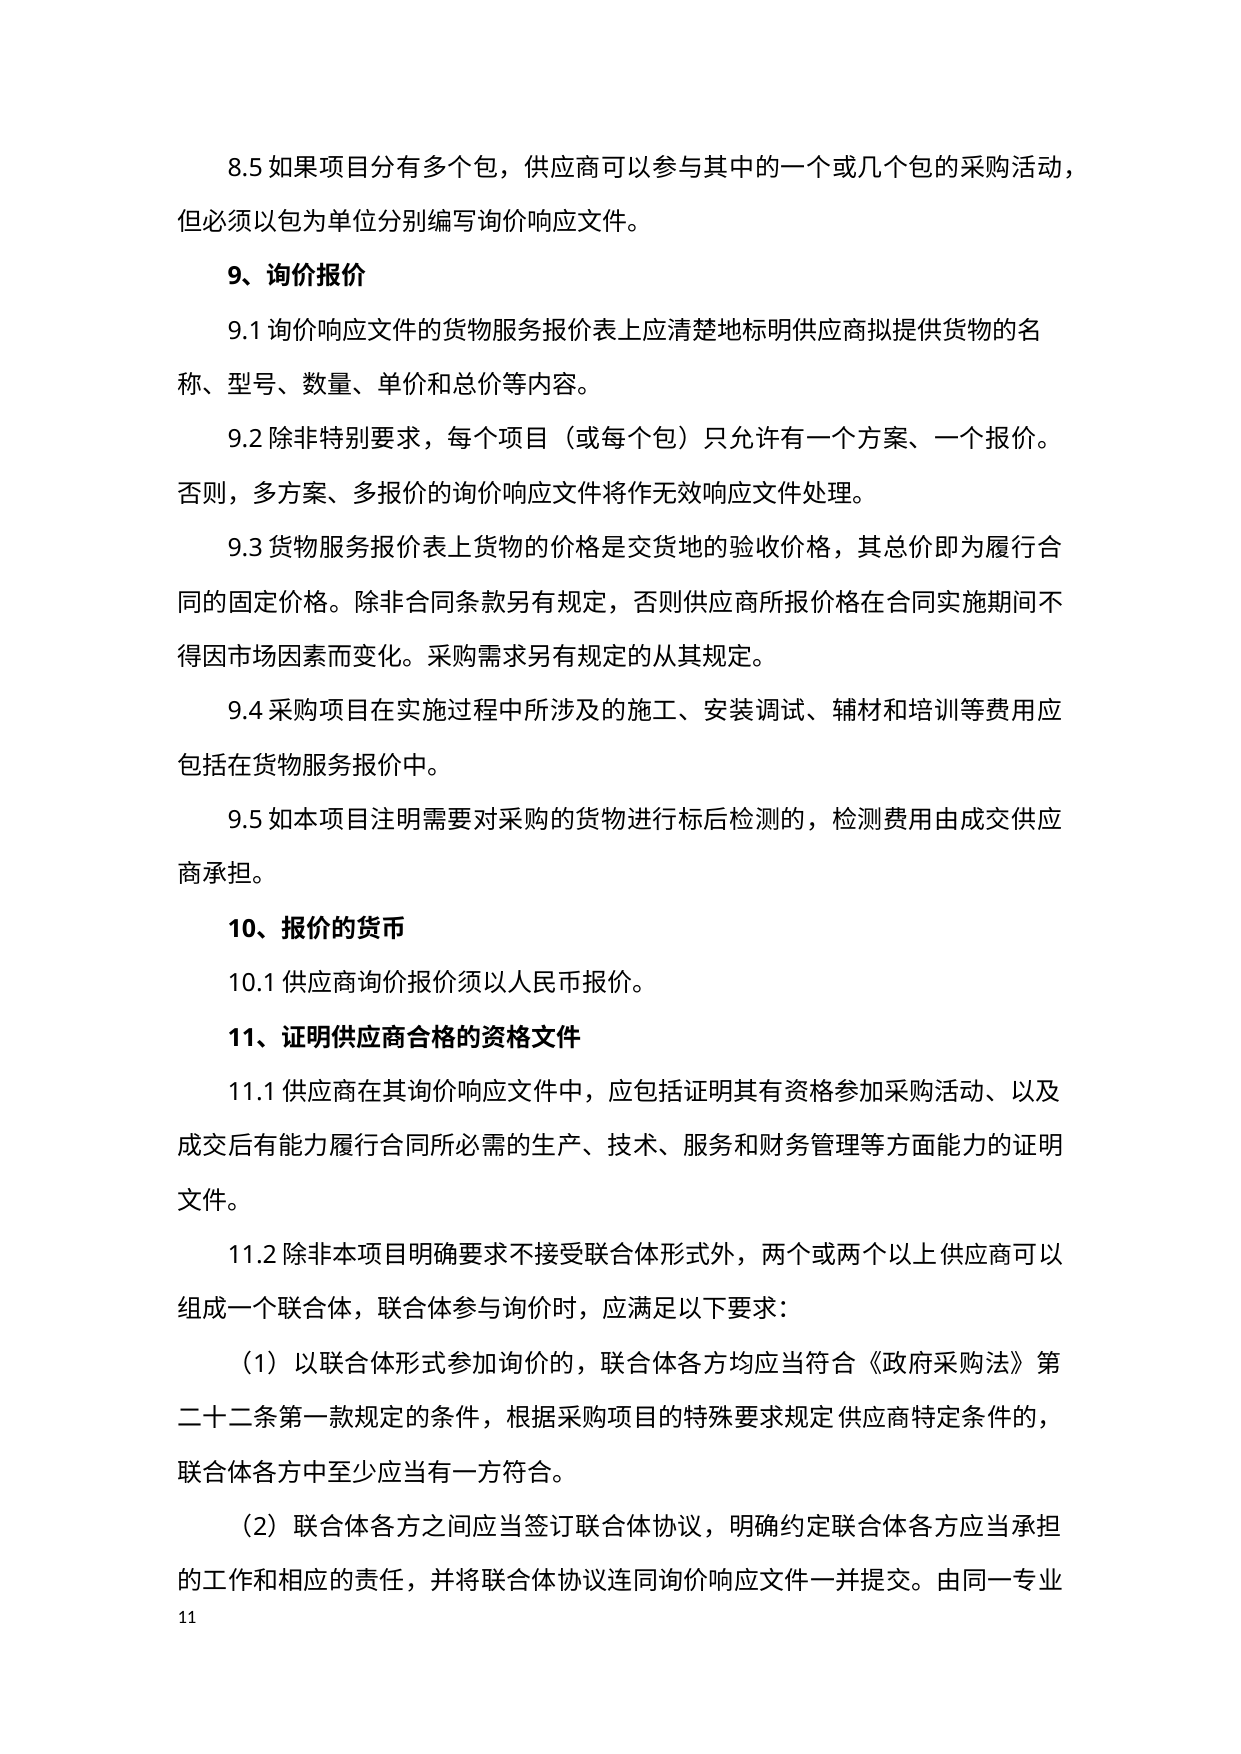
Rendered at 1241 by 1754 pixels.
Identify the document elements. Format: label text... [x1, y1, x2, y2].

text （1）以联合体形式参加询价的，联合体各方均应当符合《政府采购法》第二十二条第一款规定的条件，根据采购项目的特殊要求规定供应商特定条件的，联合体各方中至少应当有一方符合。 [177, 1343, 1063, 1488]
text 9.1询价响应文件的货物服务报价表上应清楚地标明供应商拟提供货物的名称、型号、数量、单价和总价等内容。 [177, 310, 1063, 401]
text 10、报价的货币 [177, 908, 1063, 944]
text 9.3货物服务报价表上货物的价格是交货地的验收价格，其总价即为履行合同的固定价格。除非合同条款另有规定，否则供应商所报价格在合同实施期间不得因市场因素而变化。采购需求另有规定的从其规定。 [177, 528, 1063, 673]
text 11、证明供应商合格的资格文件 [177, 1017, 1063, 1053]
text 9.5如本项目注明需要对采购的货物进行标后检测的，检测费用由成交供应商承担。 [177, 799, 1063, 890]
text 9、询价报价 [177, 256, 1063, 292]
text 11.2除非本项目明确要求不接受联合体形式外，两个或两个以上供应商可以组成一个联合体，联合体参与询价时，应满足以下要求： [177, 1234, 1063, 1325]
text 10.1供应商询价报价须以人民币报价。 [177, 963, 1063, 999]
text 9.4采购项目在实施过程中所涉及的施工、安装调试、辅材和培训等费用应包括在货物服务报价中。 [177, 691, 1063, 781]
text 9.2除非特别要求，每个项目（或每个包）只允许有一个方案、一个报价。否则，多方案、多报价的询价响应文件将作无效响应文件处理。 [177, 419, 1063, 509]
text 11.1供应商在其询价响应文件中，应包括证明其有资格参加采购活动、以及成交后有能力履行合同所必需的生产、技术、服务和财务管理等方面能力的证明文件。 [177, 1071, 1063, 1216]
text 8.5如果项目分有多个包，供应商可以参与其中的一个或几个包的采购活动，但必须以包为单位分别编写询价响应文件。 [177, 147, 1063, 238]
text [177, 1506, 1063, 1597]
